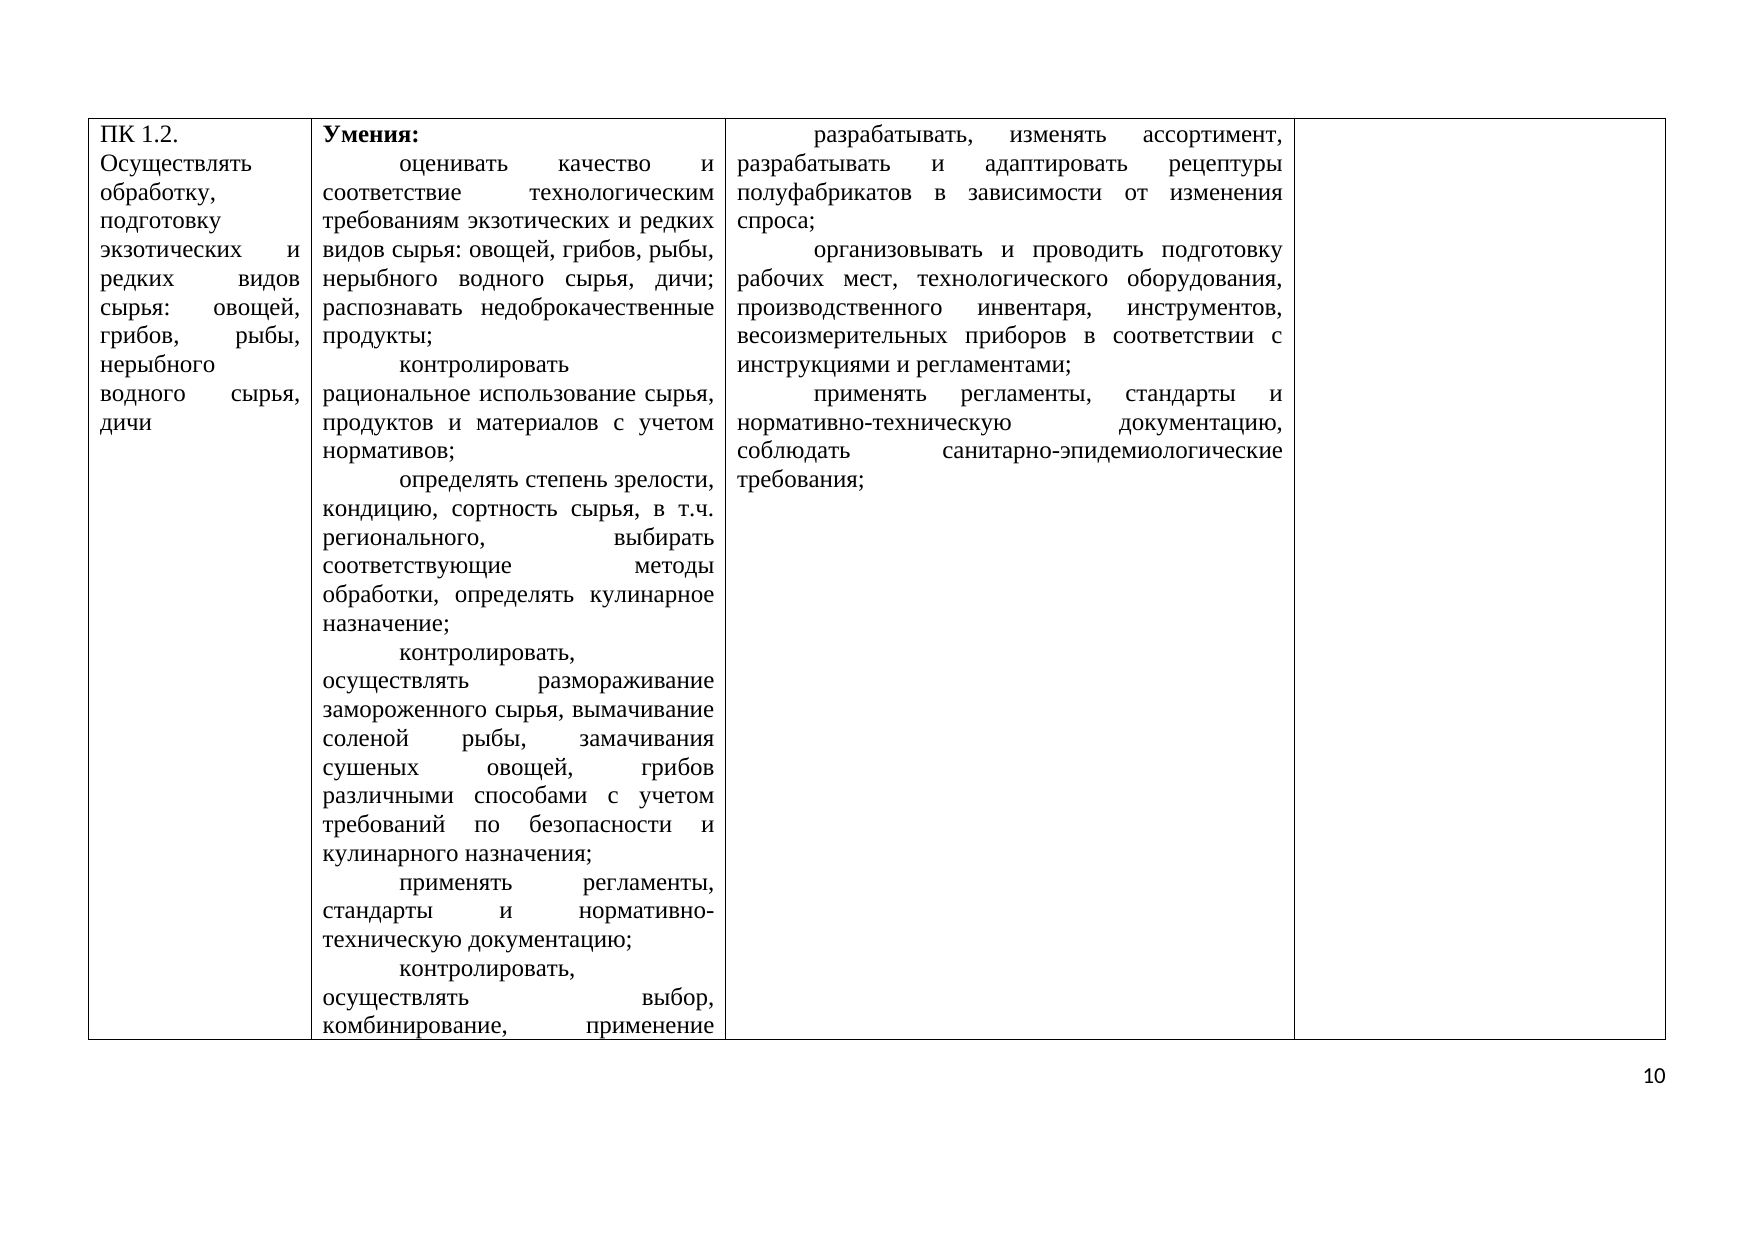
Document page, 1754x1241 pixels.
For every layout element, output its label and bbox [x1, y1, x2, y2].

table_cell [1295, 119, 1665, 1039]
table_cell [312, 119, 725, 1039]
table_cell [726, 119, 1294, 1039]
table_cell [89, 119, 311, 1039]
